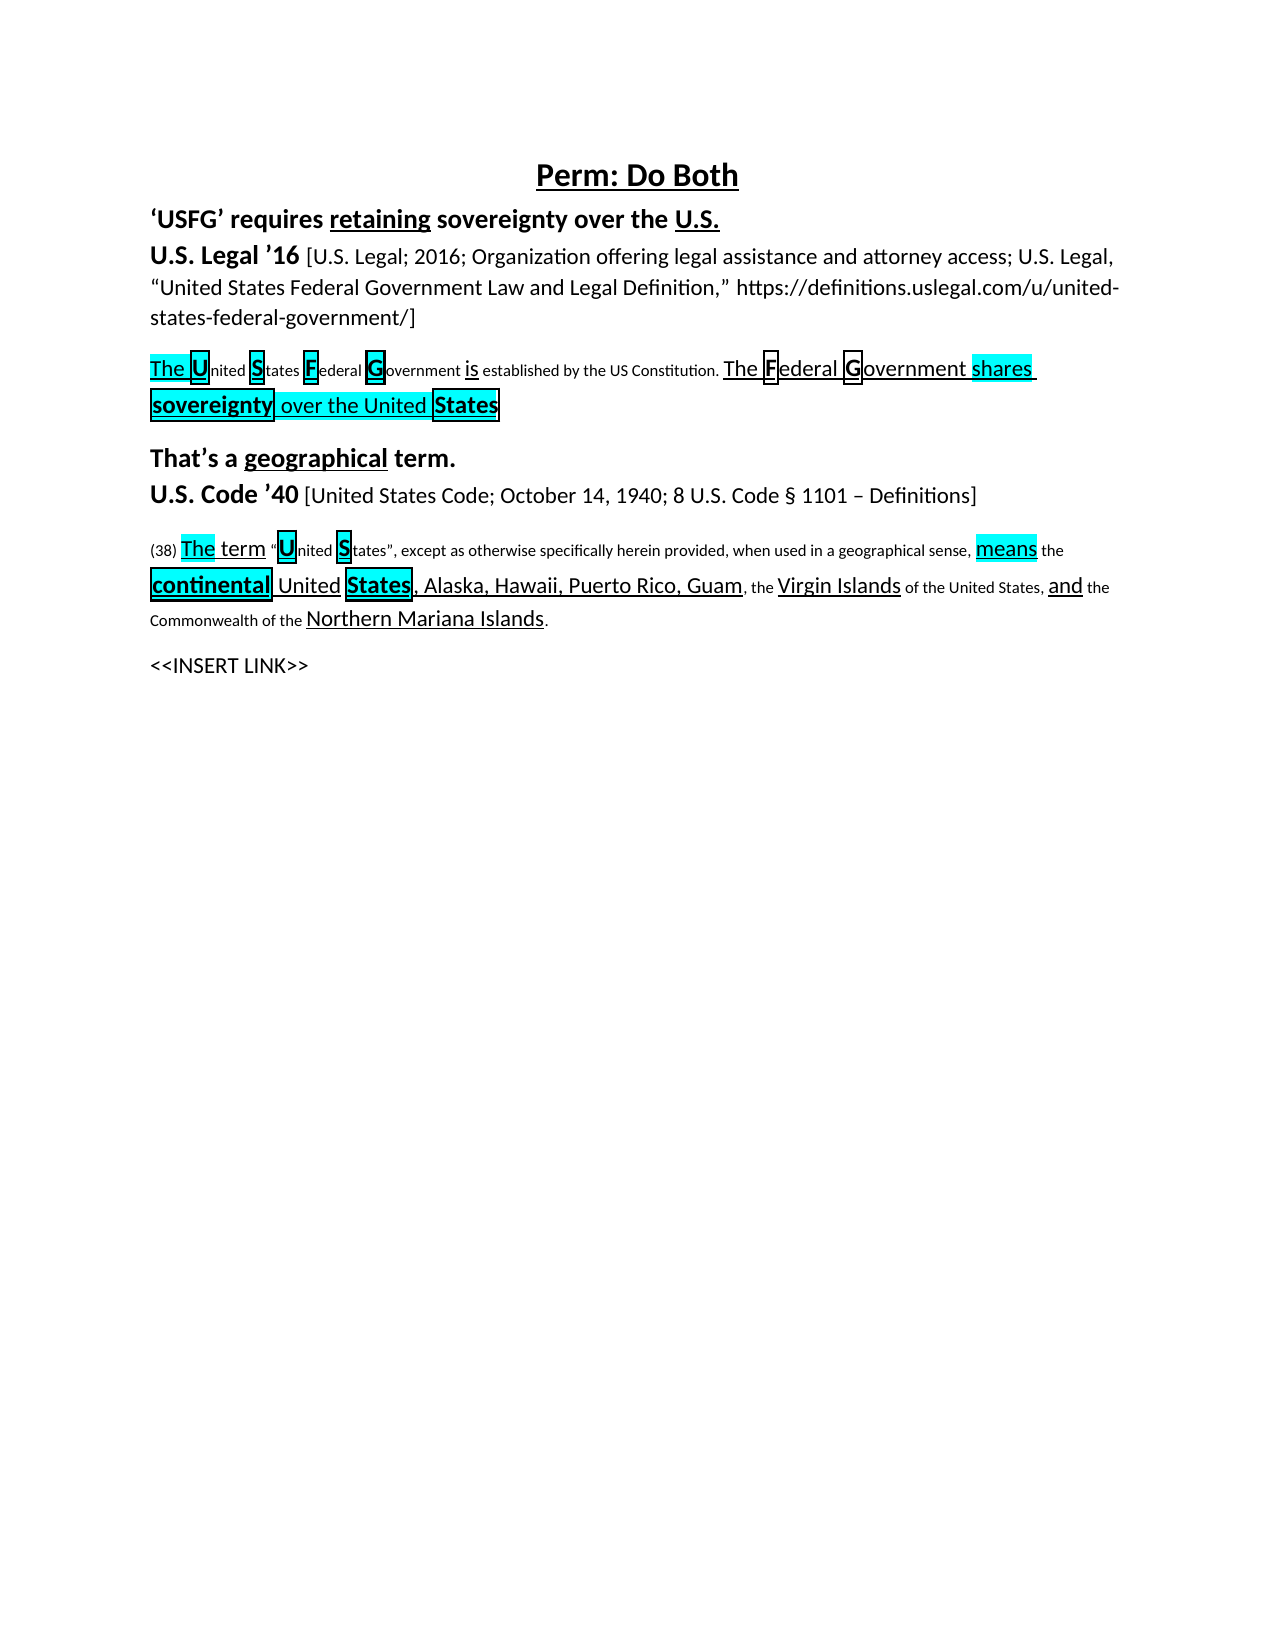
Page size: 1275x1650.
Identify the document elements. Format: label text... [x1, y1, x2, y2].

subtitle ‘USFG’ requires retaining sovereignty over the U.S. [150, 202, 1125, 235]
subtitle Perm: Do Both [150, 154, 1125, 195]
text The United States Federal Government is established by the US Constitution. The Federal Government shares sovereignty over the United States [150, 350, 1125, 422]
text U.S. Code ’40 [United States Code; October 14, 1940; 8 U.S. Code § 1101 – Definitions] [150, 477, 1125, 510]
text U.S. Legal ’16 [U.S. Legal; 2016; Organization offering legal assistance and attorney access; U.S. Legal, “United States Federal Government Law and Legal Definition,” https://definitions.uslegal.com/u/united-states-federal-government/] [150, 238, 1125, 331]
text <<INSERT LINK>> [150, 651, 1125, 679]
text (38) The term “United States”, except as otherwise specifically herein provided, when used in a geographical sense, means the continental United States, Alaska, Hawaii, Puerto Rico, Guam, the Virgin Islands of the United States, and the Commonwealth of the Northern Mariana Islands. [150, 529, 1125, 632]
subtitle That’s a geographical term. [150, 442, 1125, 475]
